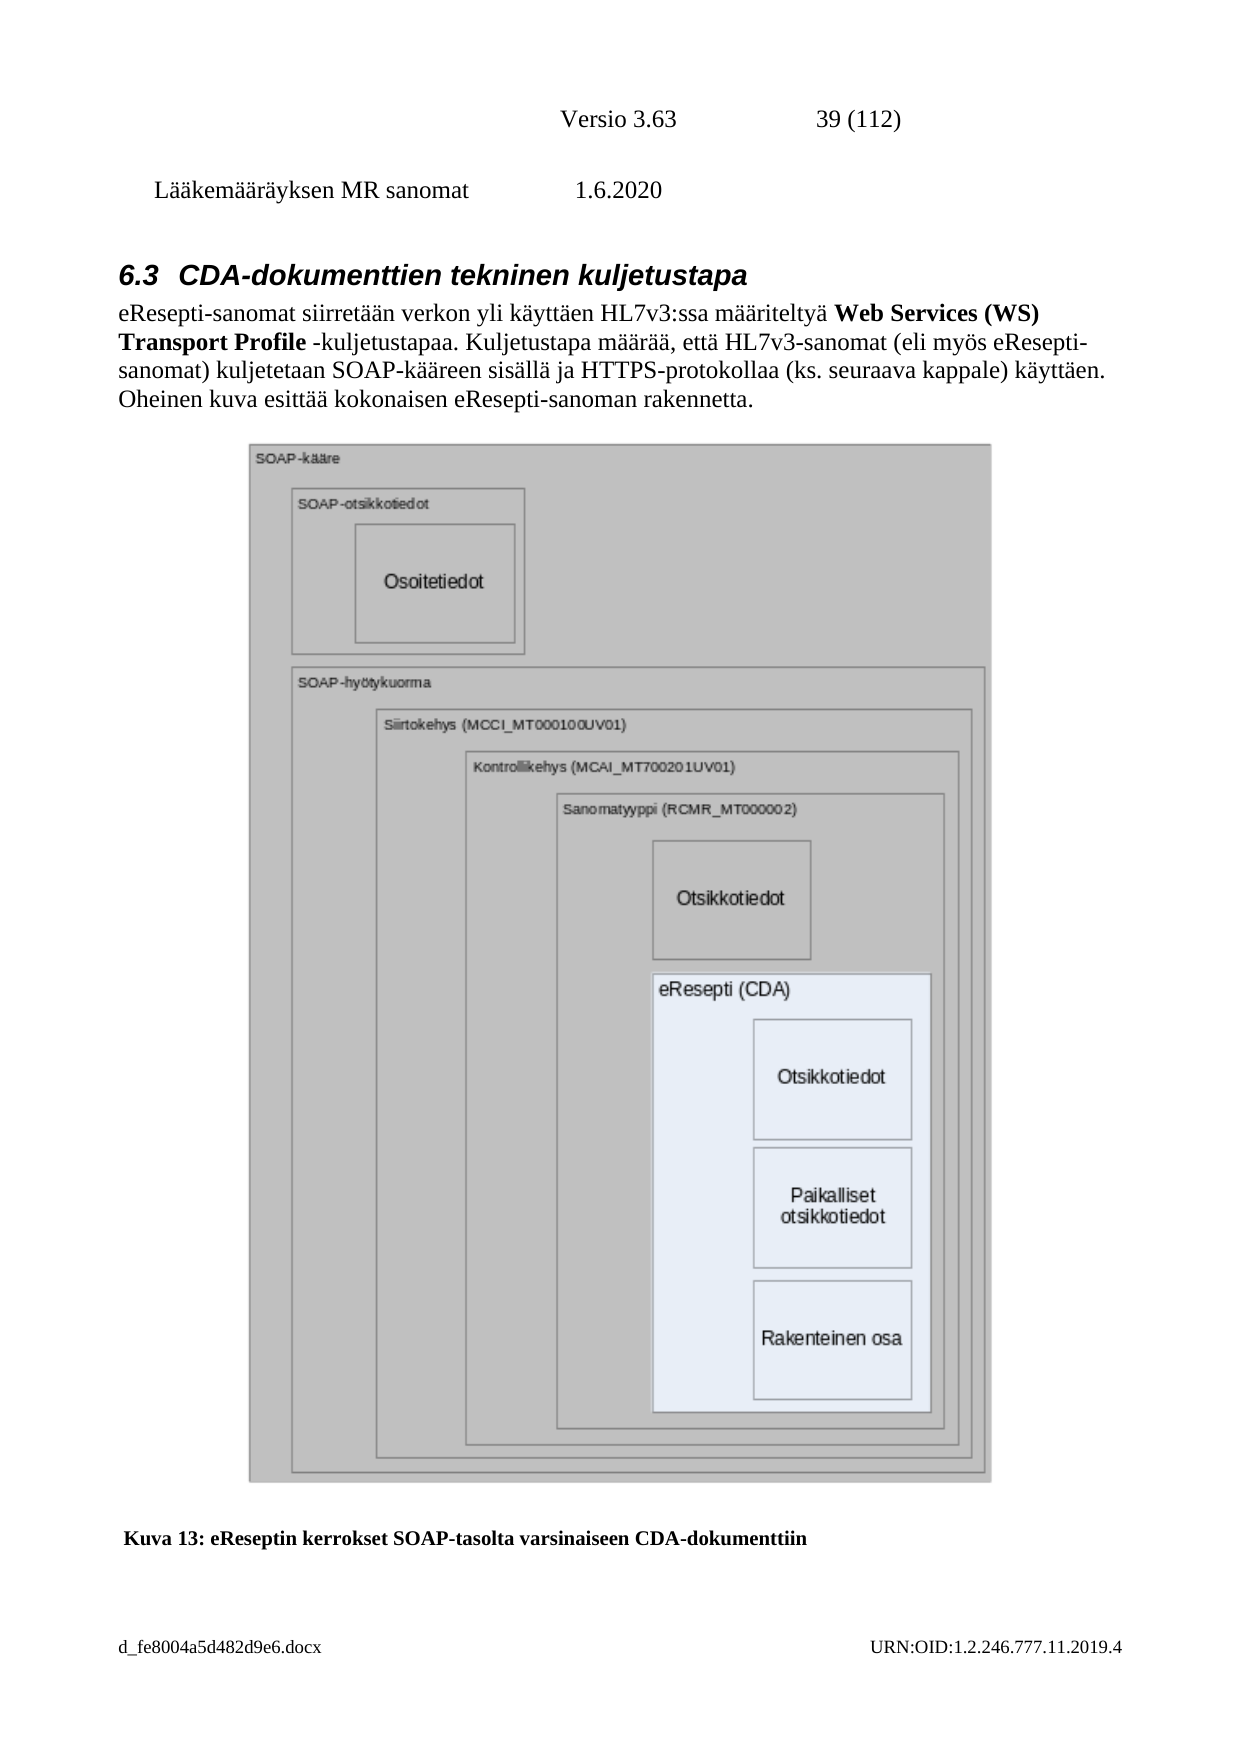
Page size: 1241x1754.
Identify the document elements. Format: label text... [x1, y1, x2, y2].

text eResepti-sanomat siirretään verkon yli käyttäen HL7v3:ssa määriteltyä Web Services (WS) Transport Profile -kuljetustapaa. Kuljetustapa määrää, että HL7v3-sanomat (eli myös eResepti-sanomat) kuljetetaan SOAP-kääreen sisällä ja HTTPS-protokollaa (ks. seuraava kappale) käyttäen. Oheinen kuva esittää kokonaisen eResepti-sanoman rakennetta. [118, 298, 1122, 413]
subtitle CDA-dokumenttien tekninen kuljetustapa [118, 258, 1122, 292]
text Kuva 13: eReseptin kerrokset SOAP-tasolta varsinaiseen CDA-dokumenttiin [118, 1526, 1122, 1550]
